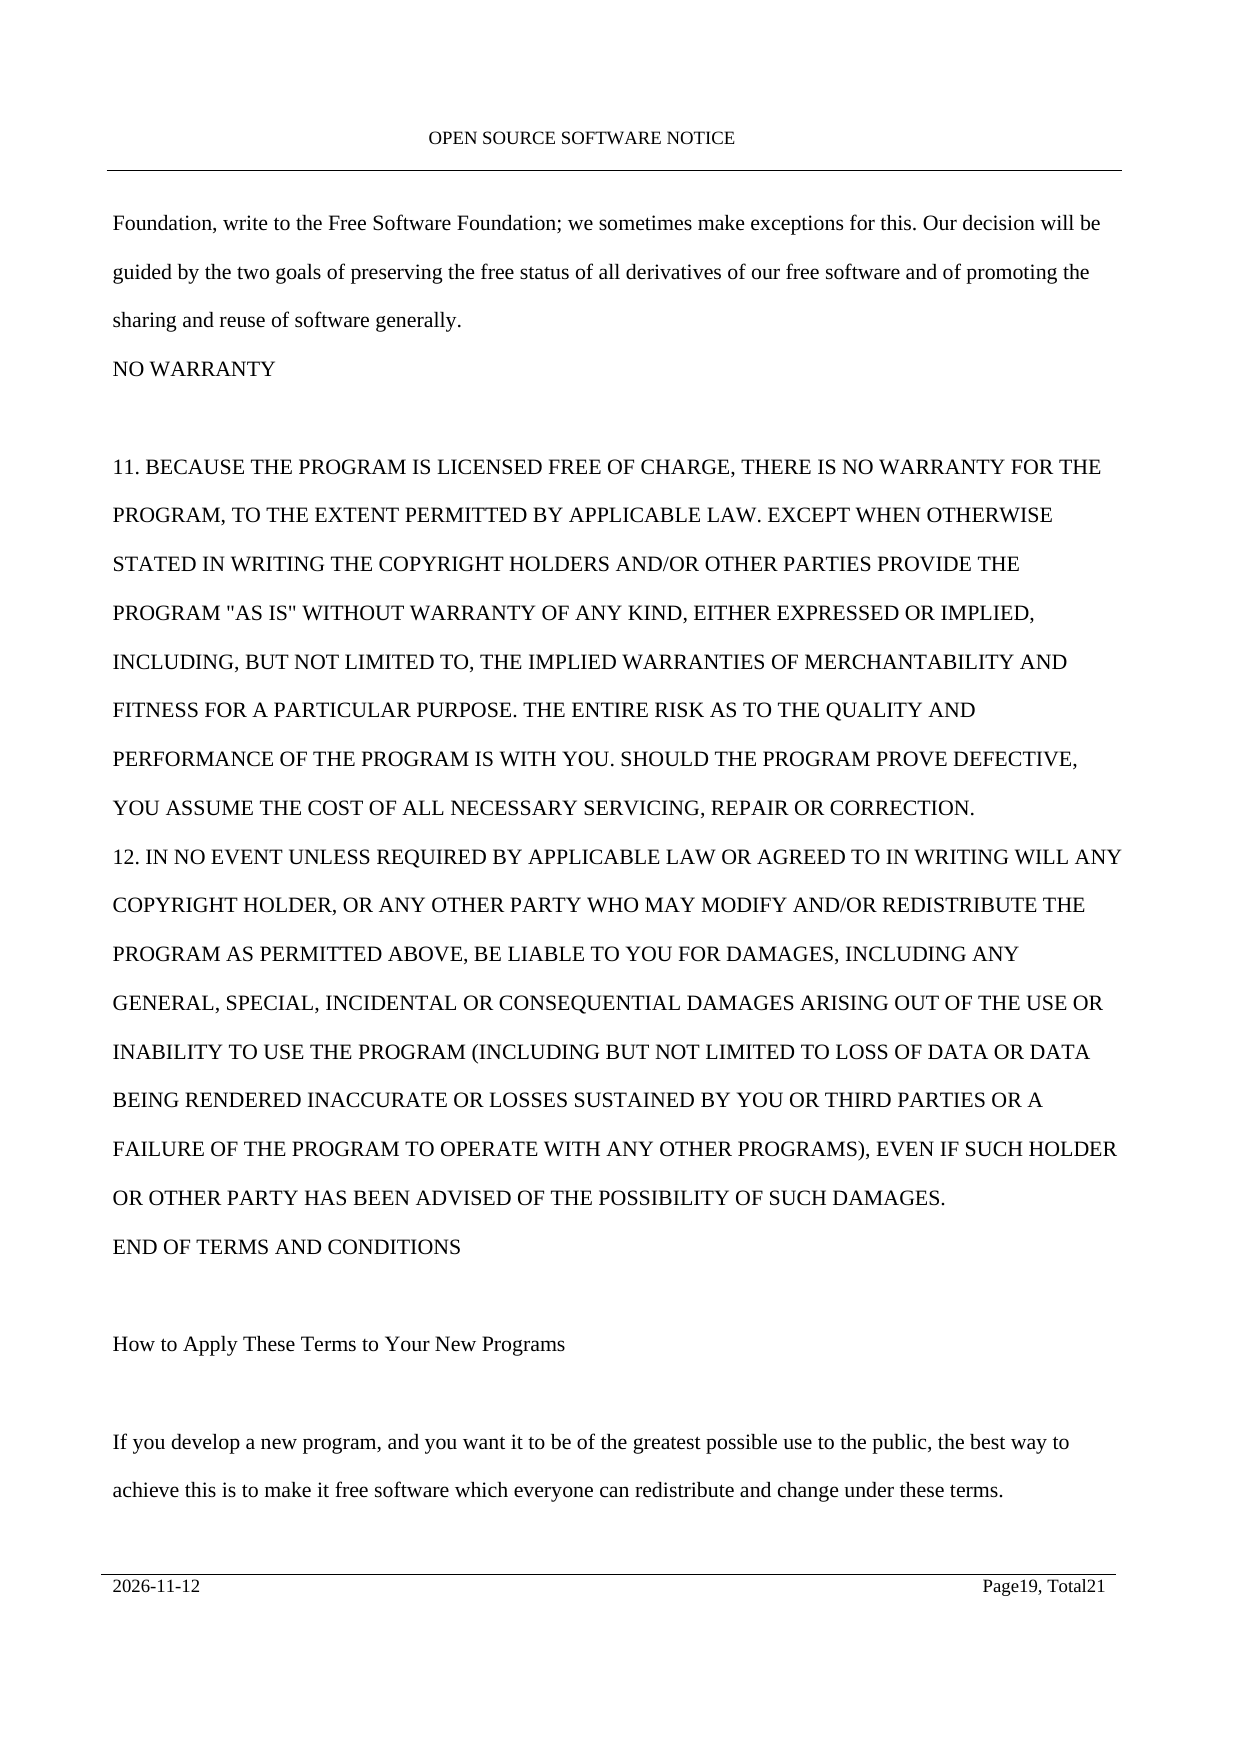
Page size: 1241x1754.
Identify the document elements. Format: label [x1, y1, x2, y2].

text [112, 206, 1128, 1506]
